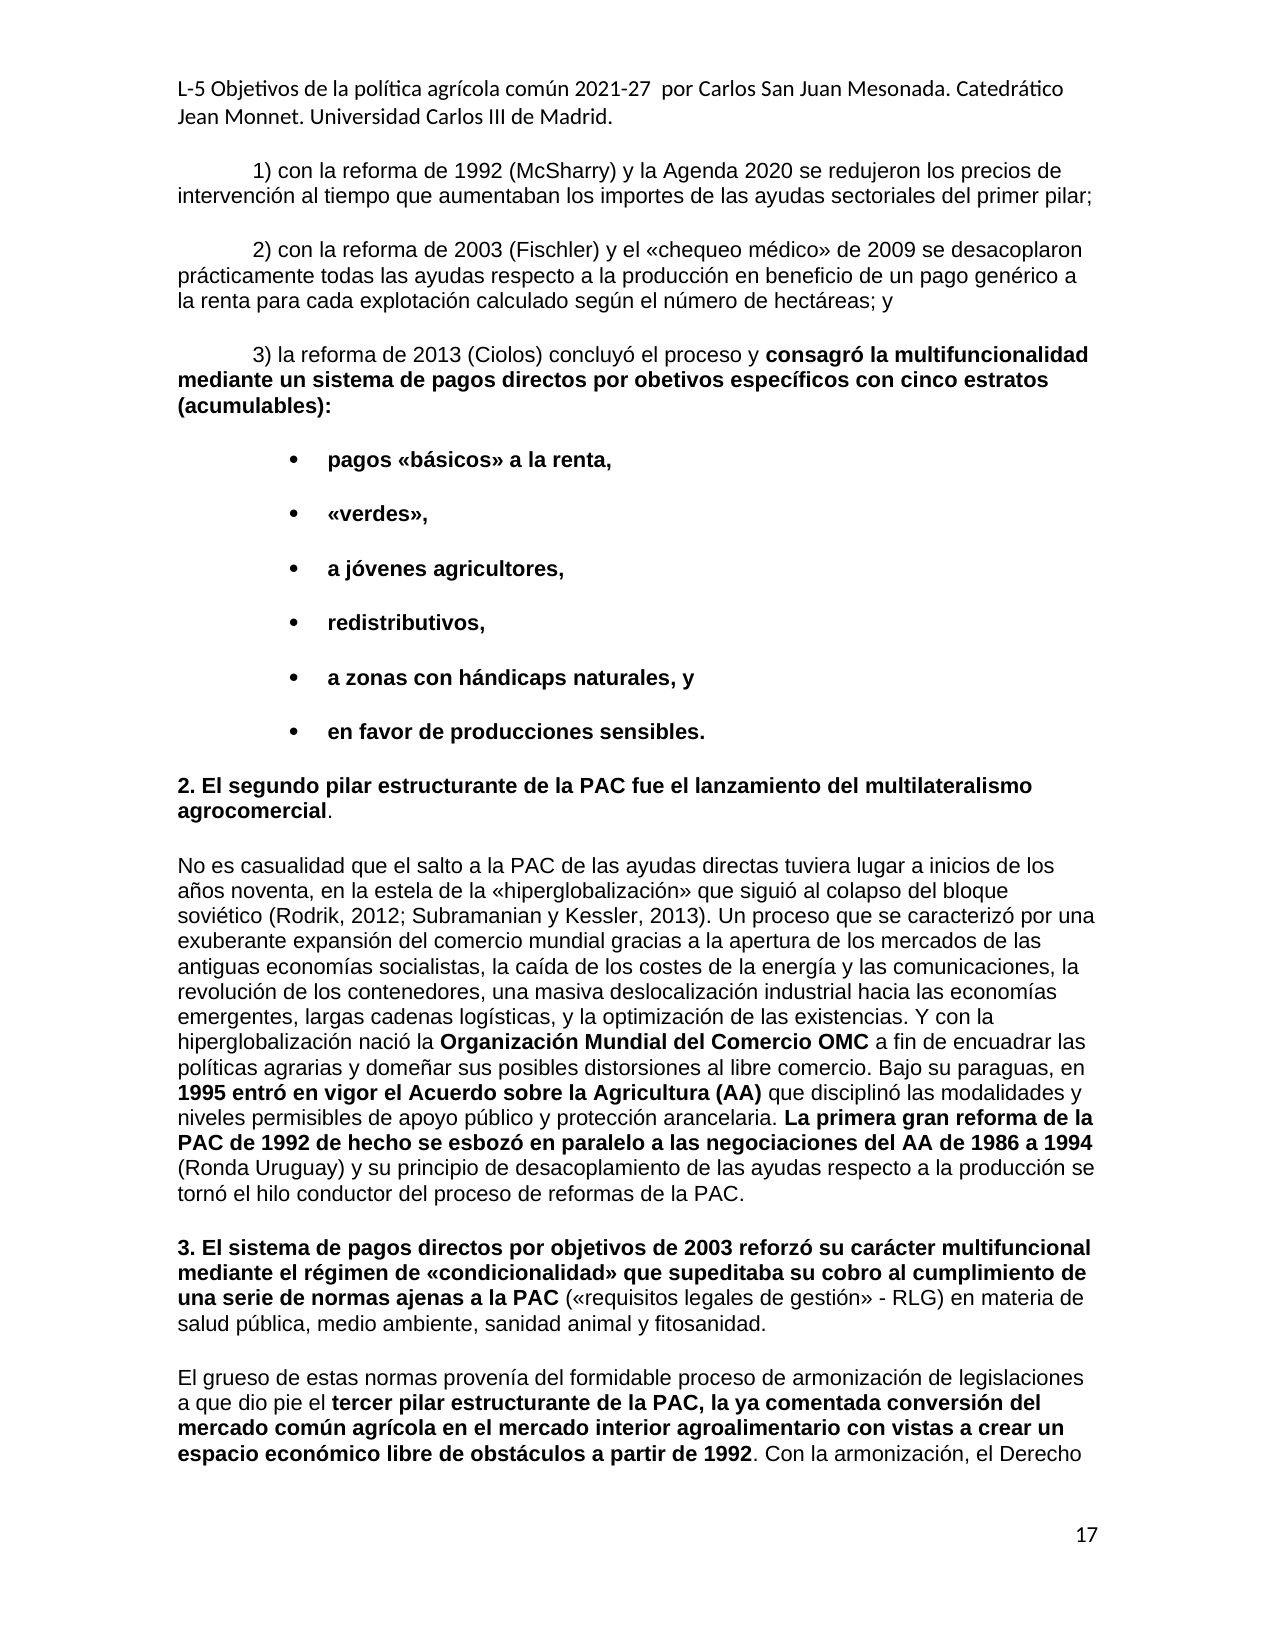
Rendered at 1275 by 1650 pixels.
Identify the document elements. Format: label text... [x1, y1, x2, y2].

text 1) con la reforma de 1992 (McSharry) y la Agenda 2020 se redujeron los precios de intervención al tiempo que aumentaban los importes de las ayudas sectoriales del primer pilar; [177, 158, 1098, 208]
list en favor de producciones sensibles. [290, 719, 1098, 744]
text 2. El segundo pilar estructurante de la PAC fue el lanzamiento del multilateralismo agrocomercial. [177, 773, 1098, 824]
text 3) la reforma de 2013 (Ciolos) concluyó el proceso y consagró la multifuncionalidad mediante un sistema de pagos directos por obetivos específicos con cinco estratos (acumulables): [177, 342, 1098, 418]
text No es casualidad que el salto a la PAC de las ayudas directas tuviera lugar a inicios de los años noventa, en la estela de la «hiperglobalización» que siguió al colapso del bloque soviético (Rodrik, 2012; Subramanian y Kessler, 2013). Un proceso que se caracterizó por una exuberante expansión del comercio mundial gracias a la apertura de los mercados de las antiguas economías socialistas, la caída de los costes de la energía y las comunicaciones, la revolución de los contenedores, una masiva deslocalización industrial hacia las economías emergentes, largas cadenas logísticas, y la optimización de las existencias. Y con la hiperglobalización nació la Organización Mundial del Comercio OMC a fin de encuadrar las políticas agrarias y domeñar sus posibles distorsiones al libre comercio. Bajo su paraguas, en 1995 entró en vigor el Acuerdo sobre la Agricultura (AA) que disciplinó las modalidades y niveles permisibles de apoyo público y protección arancelaria. La primera gran reforma de la PAC de 1992 de hecho se esbozó en paralelo a las negociaciones del AA de 1986 a 1994 (Ronda Uruguay) y su principio de desacoplamiento de las ayudas respecto a la producción se tornó el hilo conductor del proceso de reformas de la PAC. [177, 853, 1098, 1206]
text 2) con la reforma de 2003 (Fischler) y el «chequeo médico» de 2009 se desacoplaron prácticamente todas las ayudas respecto a la producción en beneficio de un pago genérico a la renta para cada explotación calculado según el número de hectáreas; y [177, 237, 1098, 313]
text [177, 1365, 1098, 1466]
list redistributivos, [290, 610, 1098, 635]
list a zonas con hándicaps naturales, y [290, 664, 1098, 690]
text 3. El sistema de pagos directos por objetivos de 2003 reforzó su carácter multifuncional mediante el régimen de «condicionalidad» que supeditaba su cobro al cumplimiento de una serie de normas ajenas a la PAC («requisitos legales de gestión» - RLG) en materia de salud pública, medio ambiente, sanidad animal y fitosanidad. [177, 1235, 1098, 1336]
list «verdes», [290, 501, 1098, 527]
list pagos «básicos» a la renta, [290, 447, 1098, 472]
list a jóvenes agricultores, [290, 556, 1098, 581]
